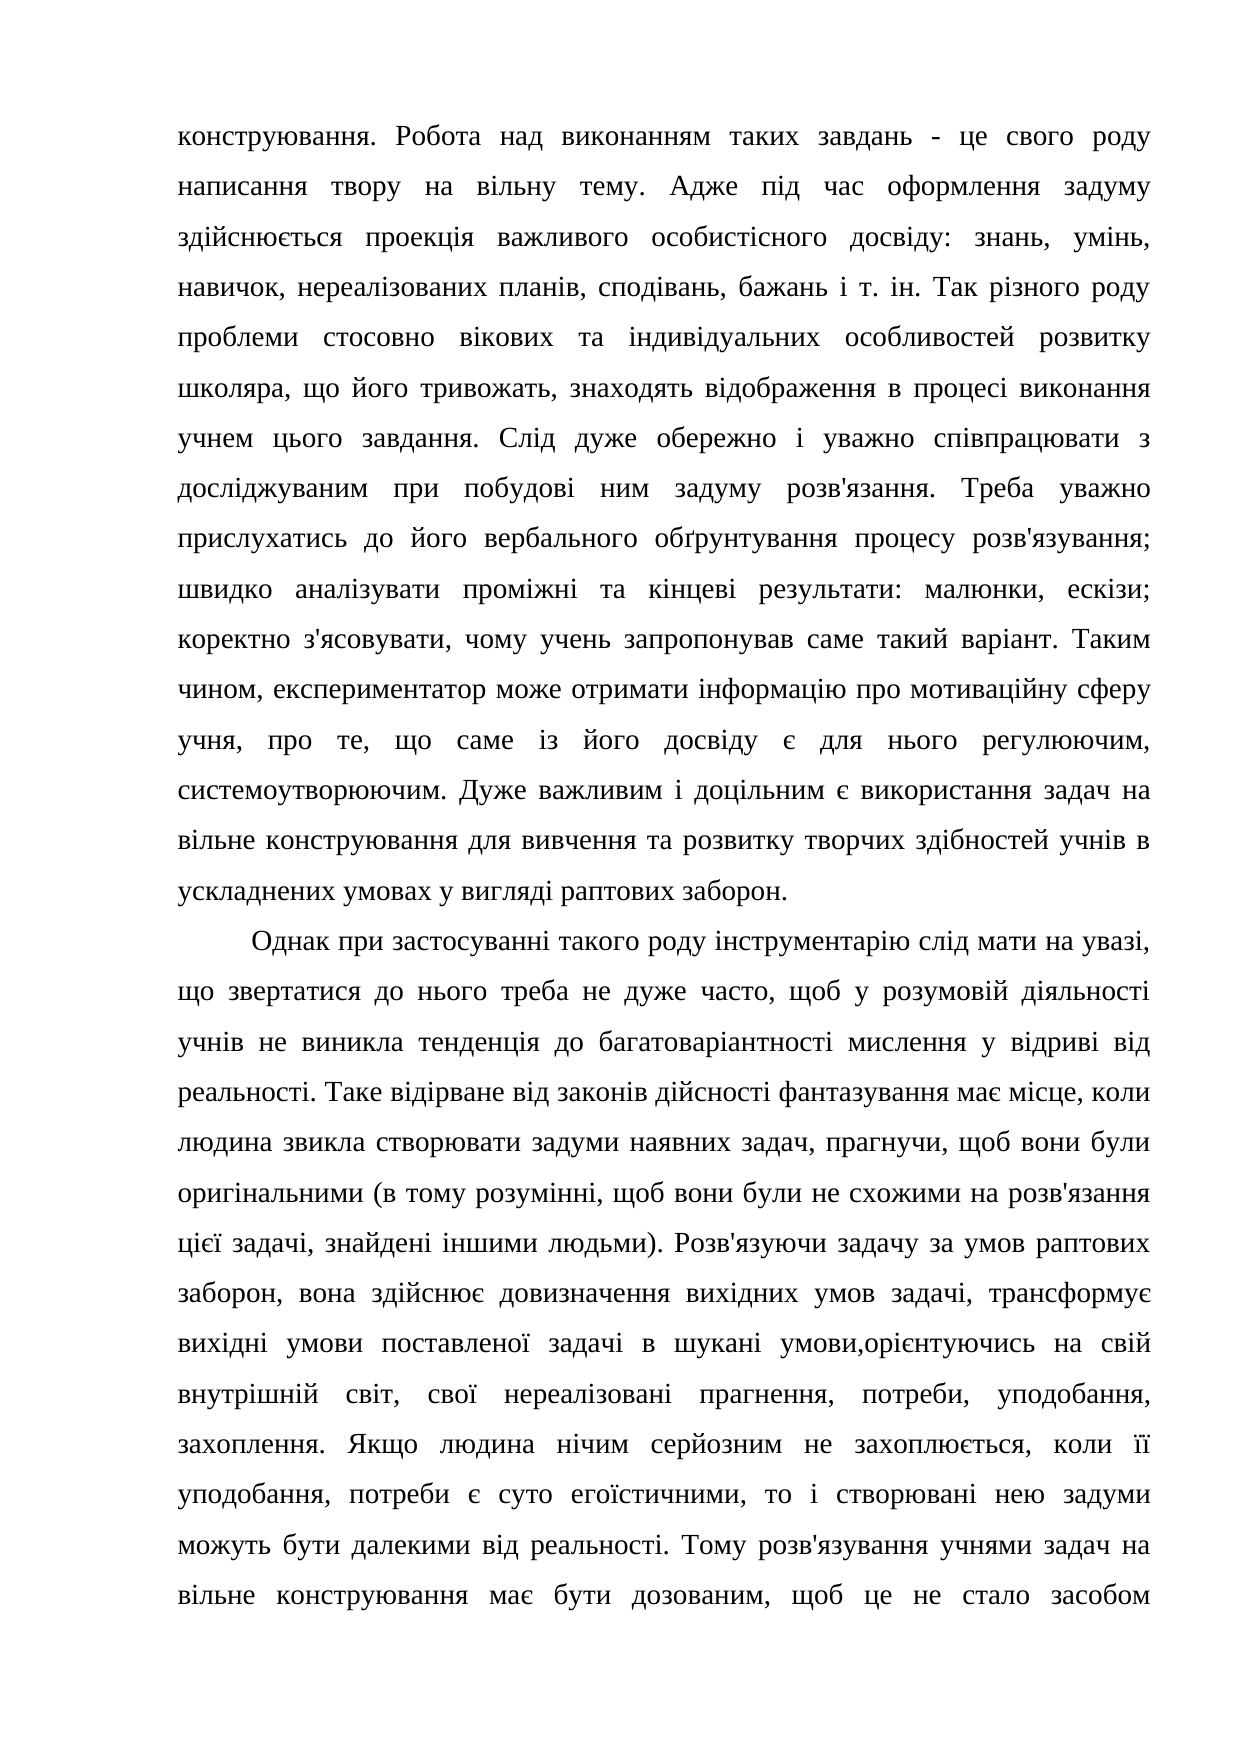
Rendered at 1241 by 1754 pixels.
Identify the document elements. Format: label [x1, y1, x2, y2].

text [177, 118, 1152, 906]
text [177, 923, 1152, 1611]
